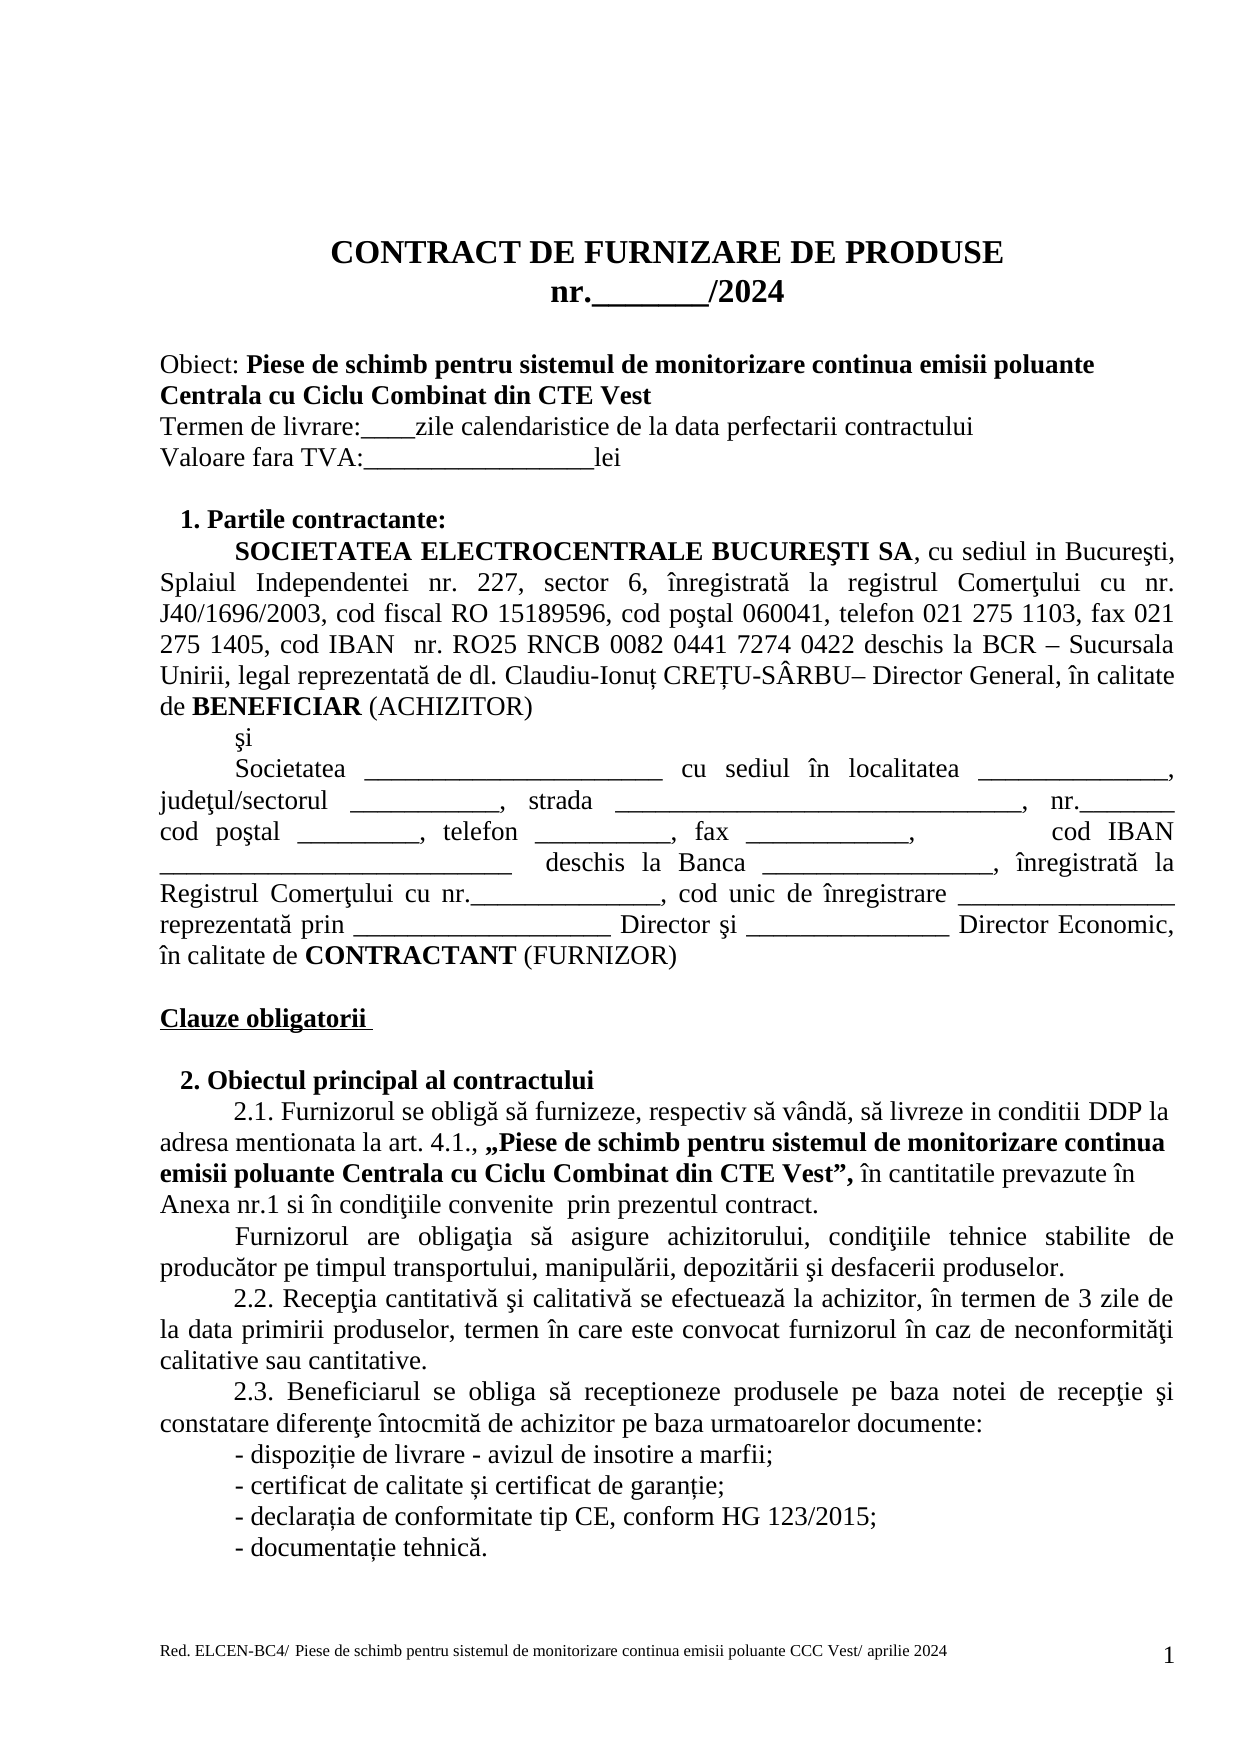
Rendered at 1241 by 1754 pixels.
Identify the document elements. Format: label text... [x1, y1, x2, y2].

text 2.1. Furnizorul se obligă să furnizeze, respectiv să vândă, să livreze in conditii DDP la adresa mentionata la art. 4.1., „Piese de schimb pentru sistemul de monitorizare continua emisii poluante Centrala cu Ciclu Combinat din CTE Vest”, în cantitatile prevazute în Anexa nr.1 si în condiţiile convenite prin prezentul contract. [159, 1095, 1175, 1220]
text Valoare fara TVA:_________________lei [159, 441, 1175, 472]
text 1. Partile contractante: [159, 503, 1175, 534]
text SOCIETATEA ELECTROCENTRALE BUCUREŞTI SA, cu sediul in Bucureşti, Splaiul Independentei nr. 227, sector 6, înregistrată la registrul Comerţului cu nr. J40/1696/2003, cod fiscal RO 15189596, cod poştal 060041, telefon 021 275 1103, fax 021 275 1405, cod IBAN nr. RO25 RNCB 0082 0441 7274 0422 deschis la BCR – Sucursala Unirii, legal reprezentată de dl. Claudiu-Ionuț CREȚU-SÂRBU– Director General, în calitate de beneficiar (ACHIZITOR) [159, 534, 1175, 721]
text 2.2. Recepţia cantitativă şi calitativă se efectuează la achizitor, în termen de 3 zile de la data primirii produselor, termen în care este convocat furnizorul în caz de neconformităţi calitative sau cantitative. [159, 1282, 1175, 1376]
text CONTRACT DE FURNIZARE DE PRODUSE nr._______/2024 [159, 233, 1175, 309]
text Termen de livrare:____zile calendaristice de la data perfectarii contractului [159, 410, 1175, 441]
text - certificat de calitate și certificat de garanție; [159, 1469, 1175, 1500]
text şi [159, 721, 1175, 753]
text - dispoziție de livrare - avizul de insotire a marfii; [159, 1438, 1175, 1469]
text Clauze obligatorii [159, 1002, 1175, 1033]
text Furnizorul are obligaţia să asigure achizitorului, condiţiile tehnice stabilite de producător pe timpul transportului, manipulării, depozitării şi desfacerii produselor. [159, 1220, 1175, 1282]
text Societatea ______________________ cu sediul în localitatea ______________, judeţul/sectorul ___________, strada ______________________________, nr._______ cod poştal _________, telefon __________, fax ____________, cod IBAN __________________________ deschis la Banca _________________, înregistrată la Registrul Comerţului cu nr.______________, cod unic de înregistrare ________________ reprezentată prin ___________________ Director şi _______________ Director Economic, în calitate de CONTRACTANT (FURNIZOR) [159, 753, 1175, 971]
text 2. Obiectul principal al contractului [159, 1064, 1175, 1095]
text Obiect: Piese de schimb pentru sistemul de monitorizare continua emisii poluante Centrala cu Ciclu Combinat din CTE Vest [159, 348, 1175, 410]
text 2.3. Beneficiarul se obliga să receptioneze produsele pe baza notei de recepţie şi constatare diferenţe întocmită de achizitor pe baza urmatoarelor documente: [159, 1376, 1175, 1438]
text - documentație tehnică. [159, 1531, 1175, 1562]
text - declarația de conformitate tip CE, conform HG 123/2015; [159, 1500, 1175, 1531]
